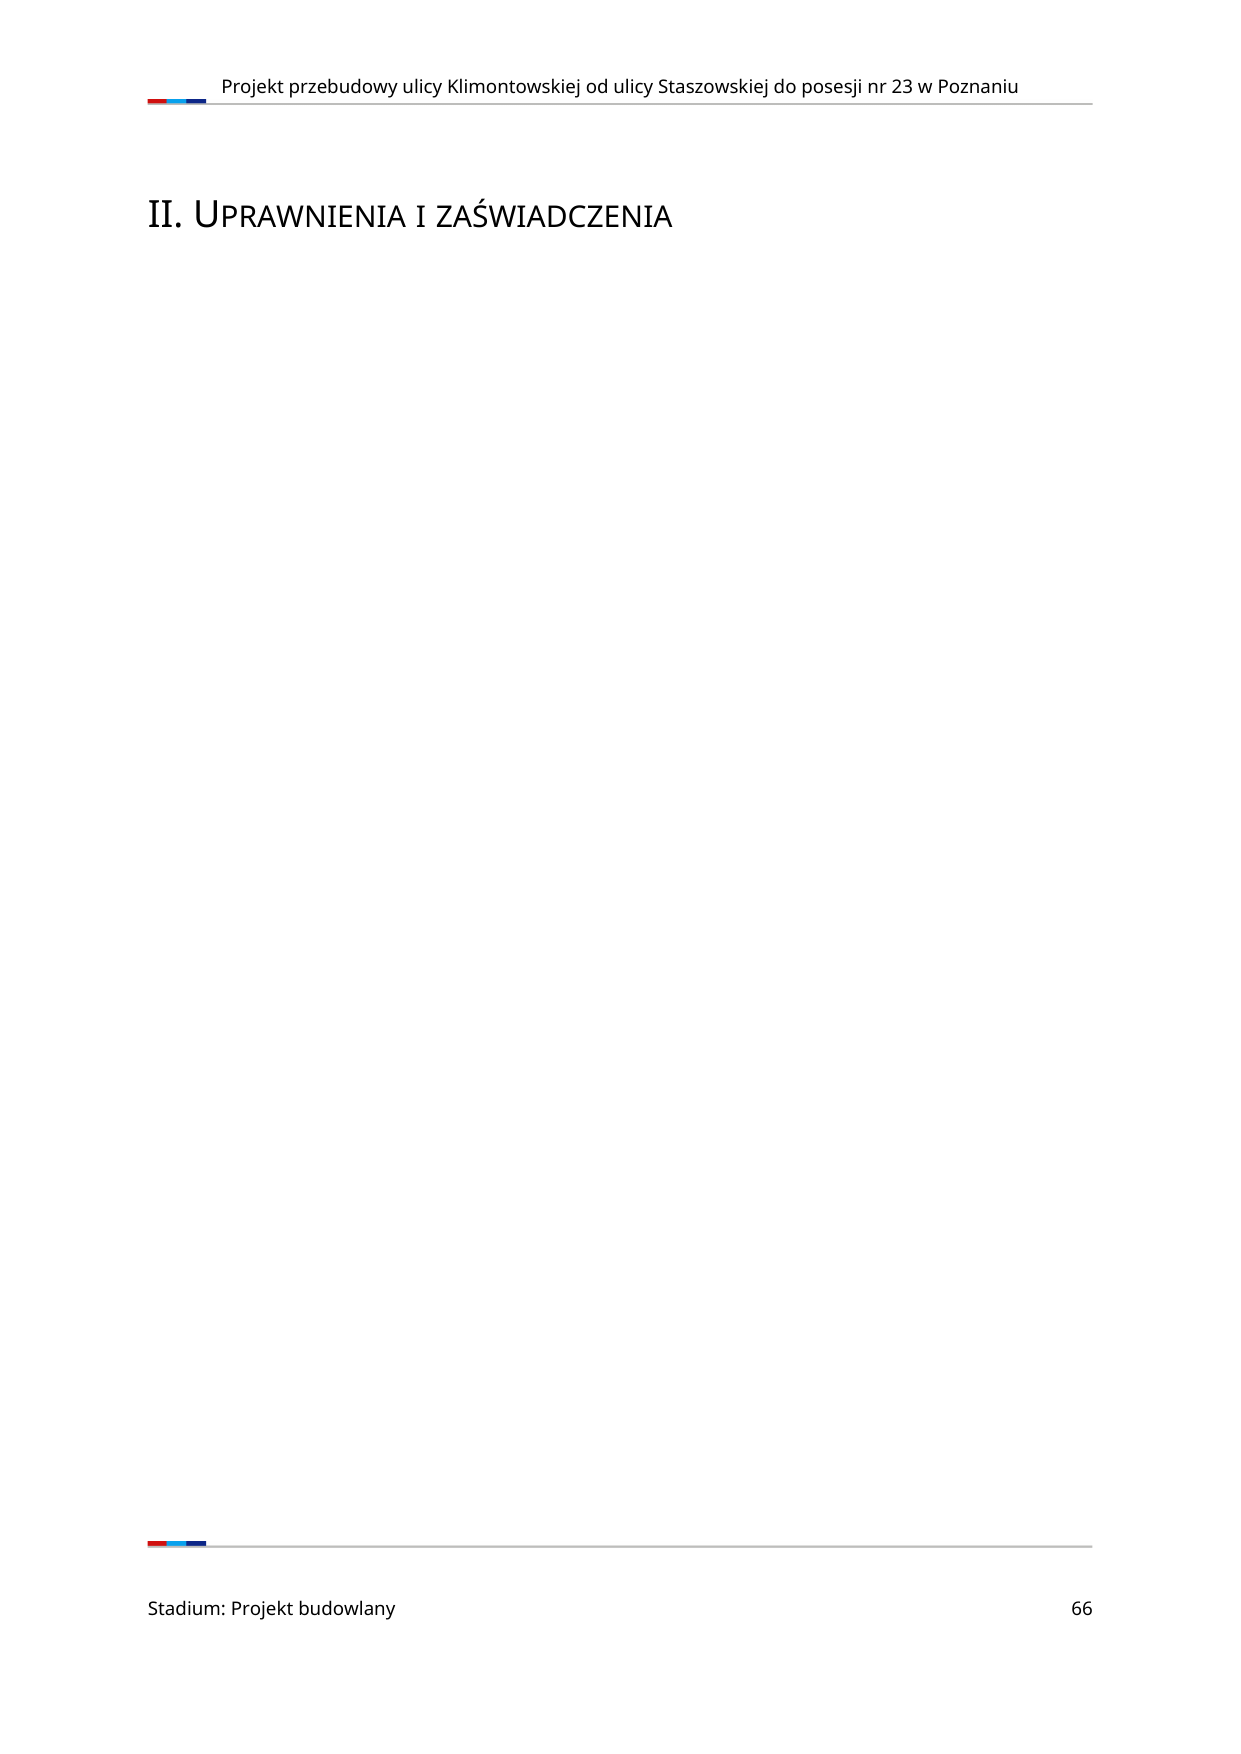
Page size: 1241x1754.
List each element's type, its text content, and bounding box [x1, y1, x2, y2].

picture [147, 1541, 1093, 1549]
subtitle Uprawnienia i zaświadczenia [148, 187, 1093, 238]
picture [147, 99, 1093, 106]
